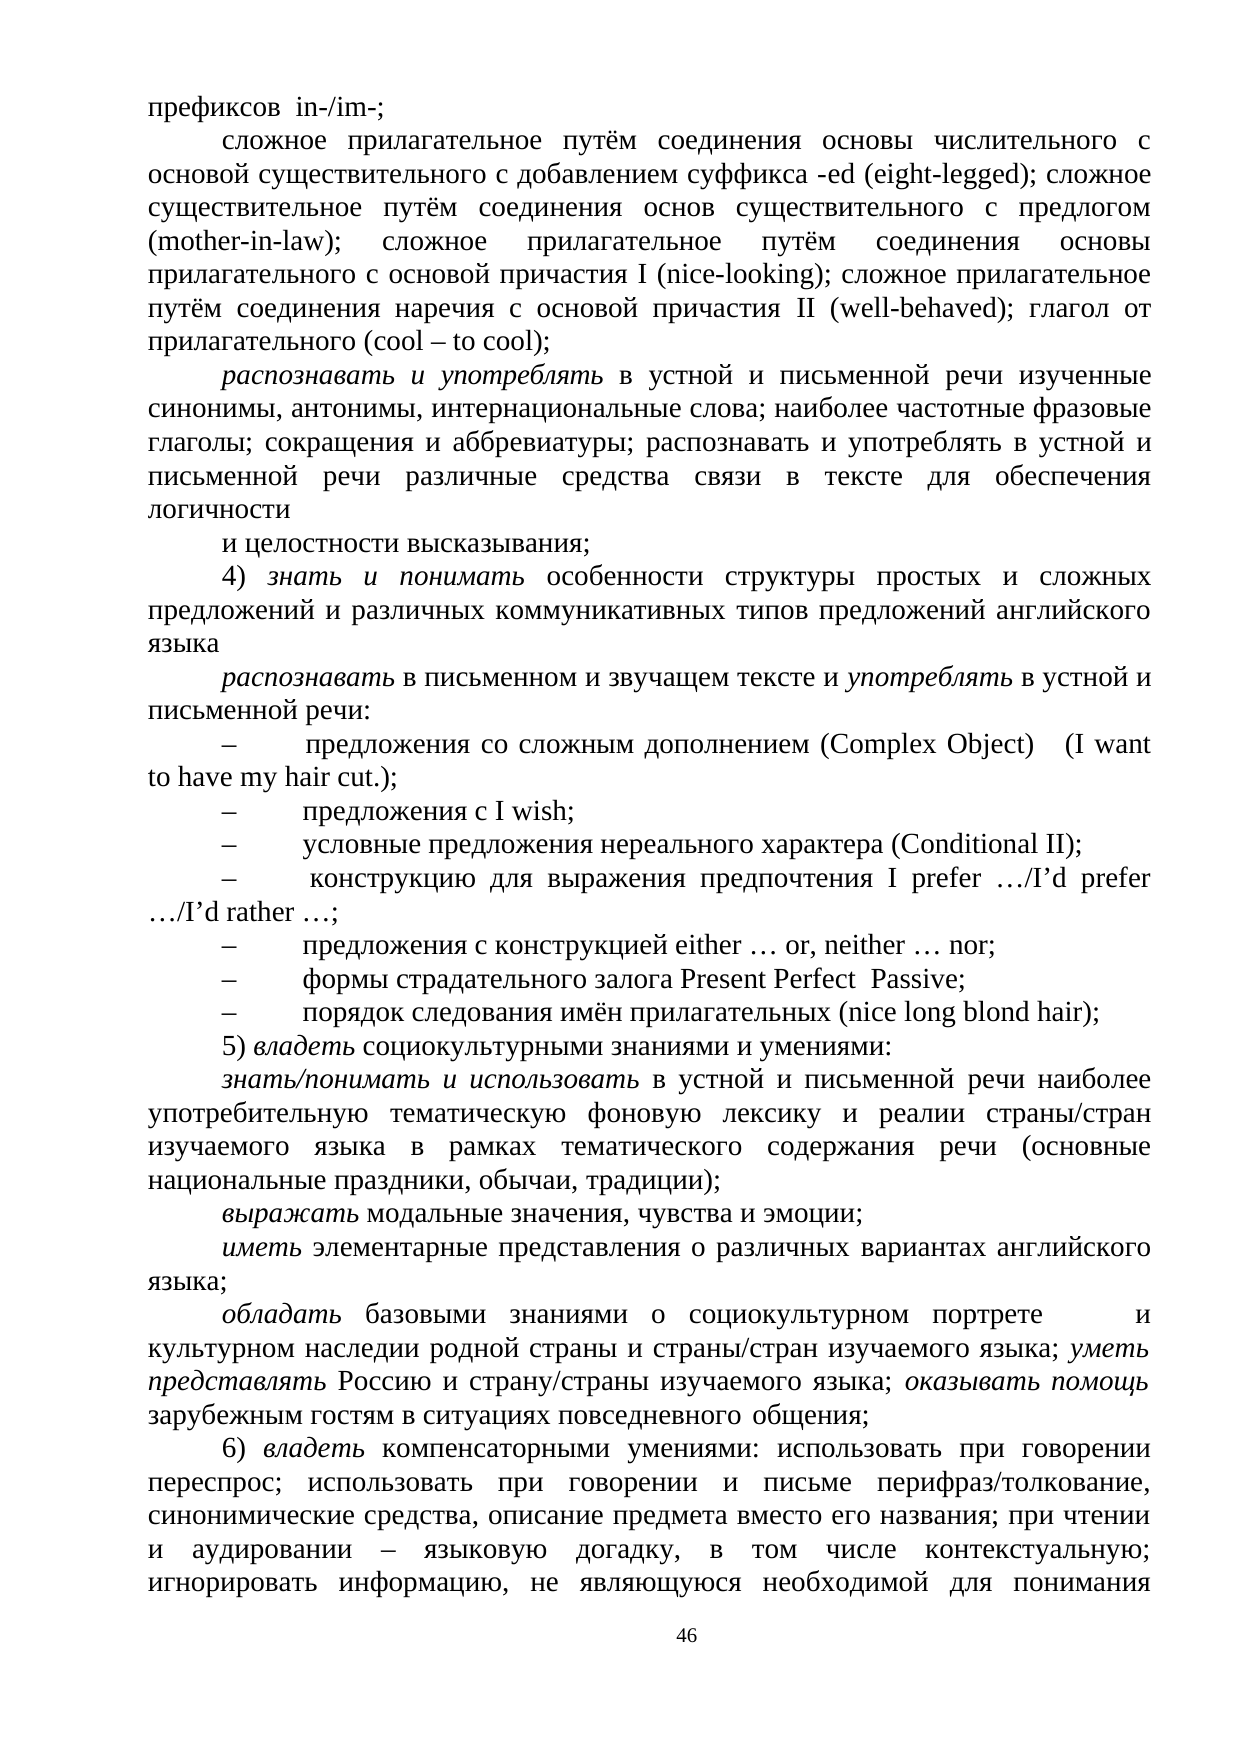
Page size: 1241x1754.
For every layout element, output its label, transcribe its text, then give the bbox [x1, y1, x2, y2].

list условные предложения нереального характера (Conditional II); [148, 827, 1152, 860]
text распознавать в письменном и звучащем тексте и употреблять в устной и письменной речи: [148, 659, 1152, 726]
text и целостности высказывания; [148, 525, 1152, 558]
list конструкцию для выражения предпочтения I prefer …/I’d prefer …/I’d rather …; [148, 860, 1152, 927]
text 5) владеть социокультурными знаниями и умениями: [148, 1028, 1152, 1061]
text распознавать и употреблять в устной и письменной речи изученные синонимы, антонимы, интернациональные слова; наиболее частотные фразовые глаголы; сокращения и аббревиатуры; распознавать и употреблять в устной и письменной речи различные средства связи в тексте для обеспечения логичности [148, 357, 1152, 525]
text выражать модальные значения, чувства и эмоции; [148, 1196, 1152, 1229]
list предложения с I wish; [148, 793, 1152, 827]
text обладать базовыми знаниями о социокультурном портрете и культурном наследии родной страны и страны/стран изучаемого языка; уметь представлять Россию и страну/страны изучаемого языка; оказывать помощь зарубежным гостям в ситуациях повседневного общения; [148, 1296, 1152, 1430]
list предложения со сложным дополнением (Complex Object) (I want to have my hair cut.); [148, 726, 1152, 793]
text сложное прилагательное путём соединения основы числительного с основой существительного с добавлением суффикса -ed (eight-legged); сложное существительное путём соединения основ существительного с предлогом (mother-in-law); сложное прилагательное путём соединения основы прилагательного с основой причастия I (nice-looking); сложное прилагательное путём соединения наречия с основой причастия II (well-behaved); глагол от прилагательного (cool – to cool); [148, 122, 1152, 357]
text иметь элементарные представления о различных вариантах английского языка; [148, 1229, 1152, 1296]
text знать/понимать и использовать в устной и письменной речи наиболее употребительную тематическую фоновую лексику и реалии страны/стран изучаемого языка в рамках тематического содержания речи (основные национальные праздники, обычаи, традиции); [148, 1061, 1152, 1196]
list формы страдательного залога Present Perfect Passive; [148, 961, 1152, 994]
list предложения с конструкцией either … or, neither … nor; [148, 927, 1152, 961]
text 4) знать и понимать особенности структуры простых и сложных предложений и различных коммуникативных типов предложений английского языка [148, 558, 1152, 659]
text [148, 1430, 1152, 1598]
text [148, 89, 1152, 122]
list порядок следования имён прилагательных (nice long blond hair); [148, 994, 1152, 1028]
